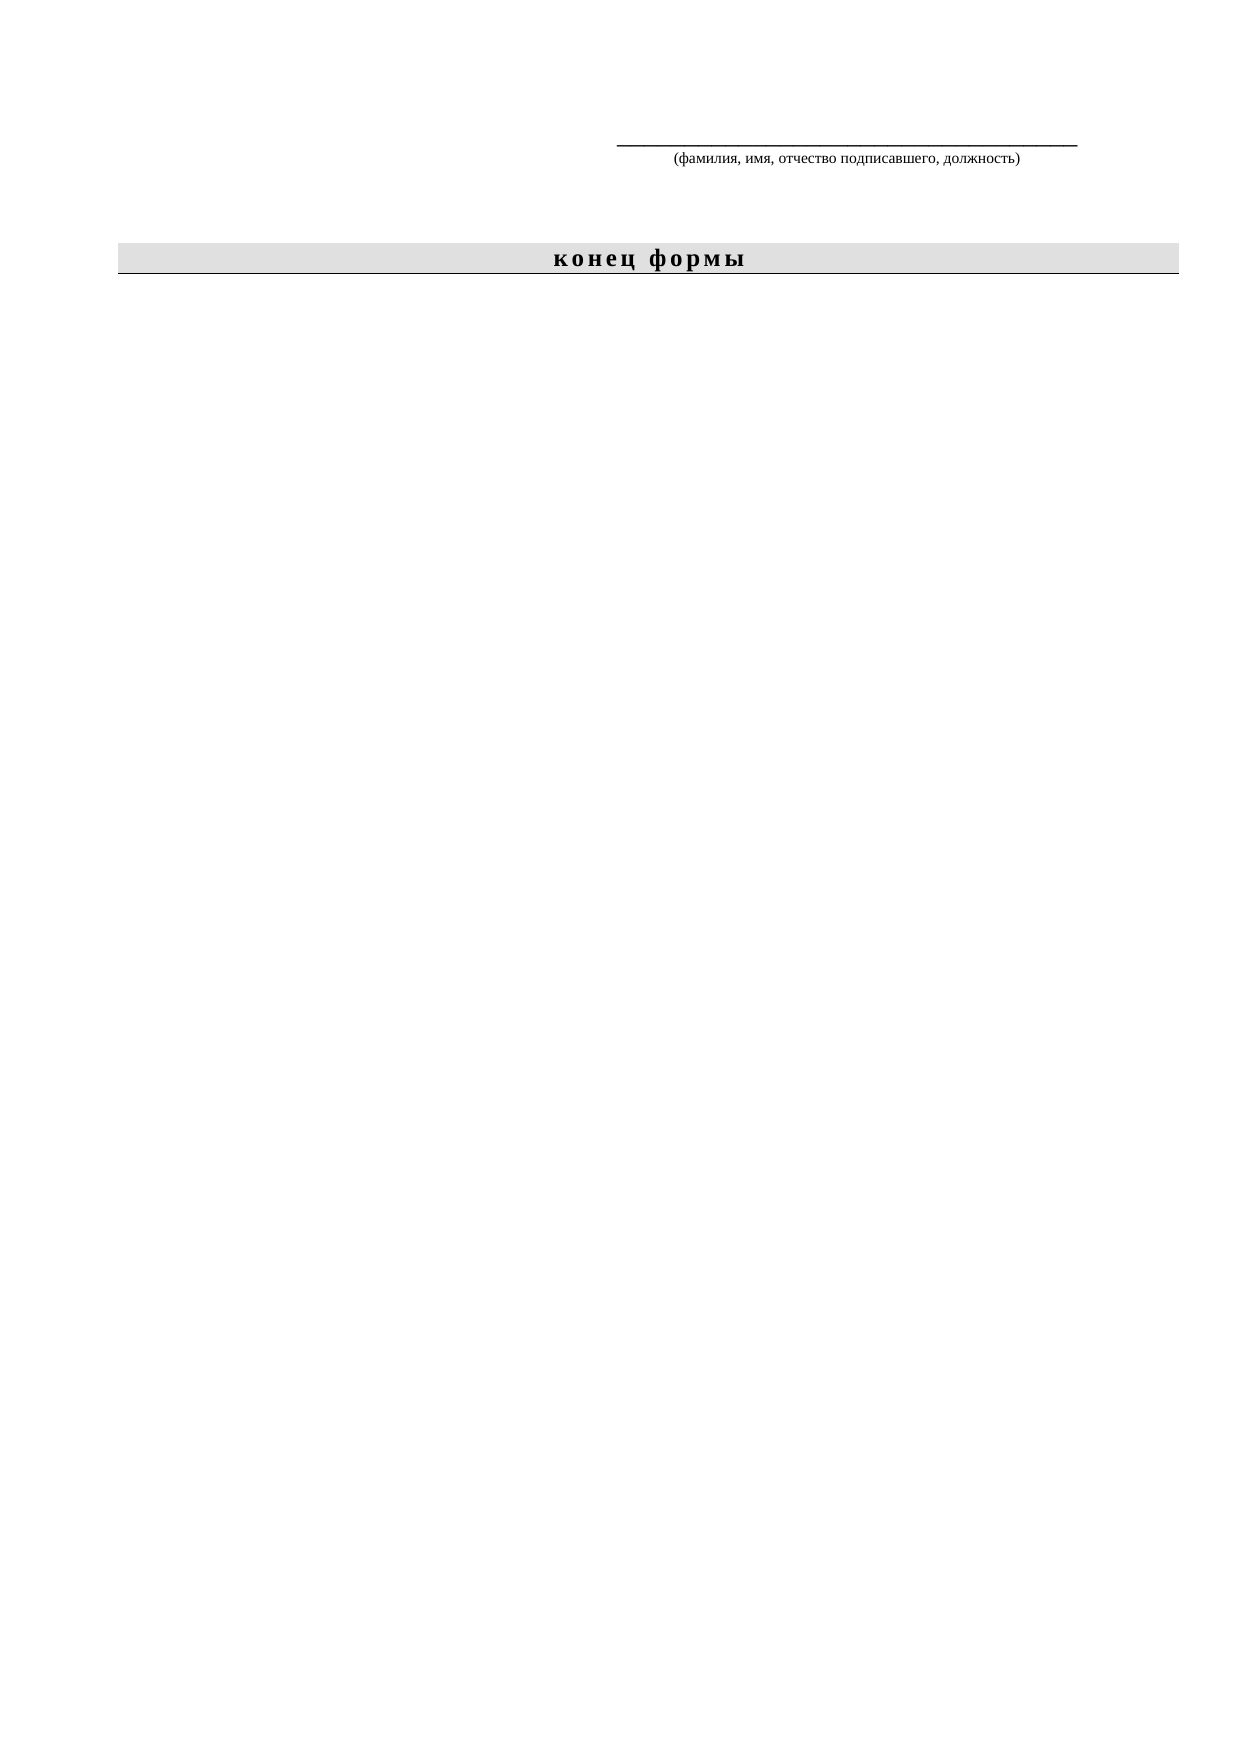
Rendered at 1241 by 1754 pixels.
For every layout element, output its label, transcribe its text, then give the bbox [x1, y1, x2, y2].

text конец формы [118, 243, 1179, 273]
table_cell __________________________________ (фамилия, имя, отчество подписавшего, должность) [605, 118, 1088, 180]
